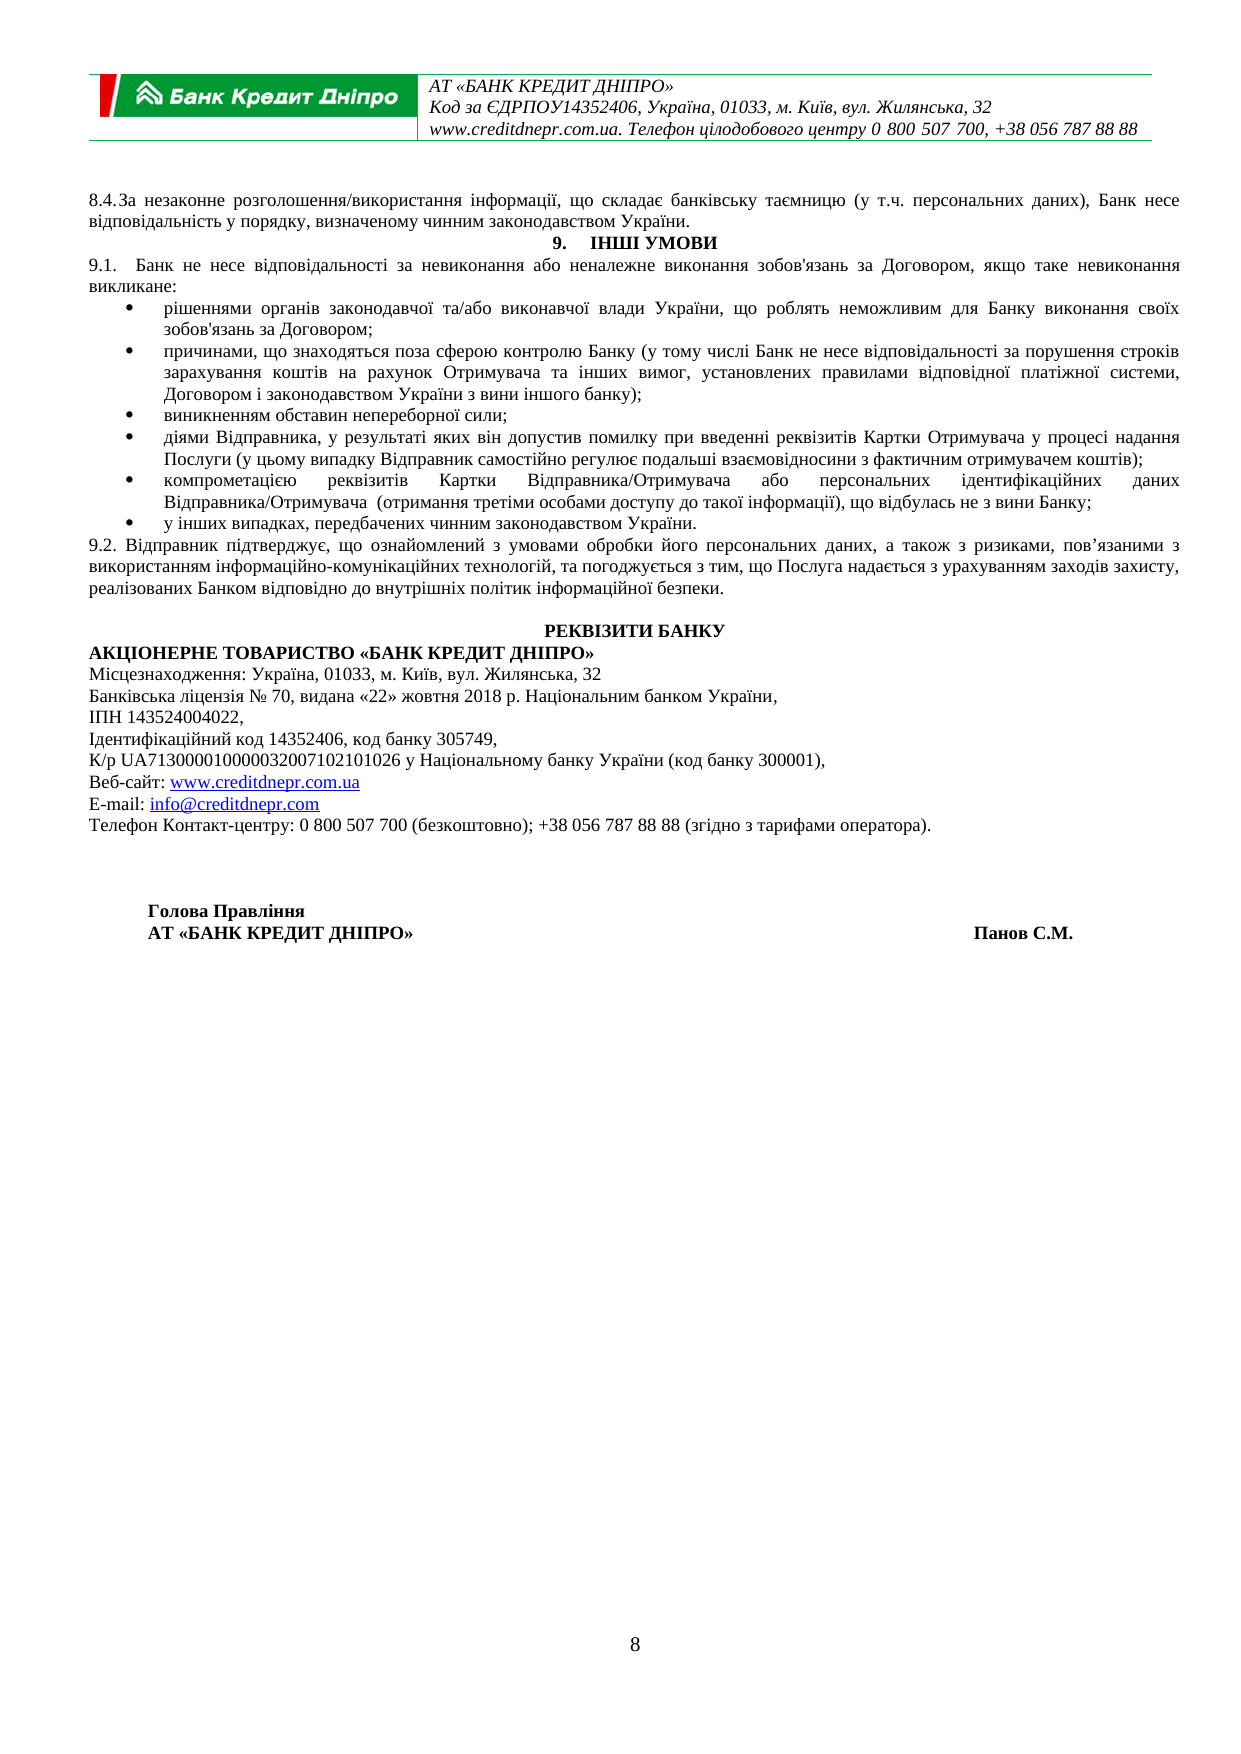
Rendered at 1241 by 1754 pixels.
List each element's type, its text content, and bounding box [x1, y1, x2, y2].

text ІПН 143524004022, [89, 706, 1181, 728]
text РЕКВІЗИТИ БАНКУ [89, 620, 1181, 642]
list причинами, що знаходяться поза сферою контролю Банку (у тому числі Банк не несе відповідальності за порушення строків зарахування коштів на рахунок Отримувача та інших вимог, установлених правилами відповідної платіжної системи, Договором і законодавством України з вини іншого банку); [126, 340, 1181, 404]
text АКЦІОНЕРНЕ ТОВАРИСТВО «БАНК КРЕДИТ ДНІПРО» [89, 642, 1181, 663]
list у інших випадках, передбачених чинним законодавством України. [126, 512, 1181, 534]
text Телефон Контакт-центру: 0 800 507 700 (безкоштовно); +38 056 787 88 88 (згідно з тарифами оператора). [89, 814, 1181, 836]
text Веб-сайт: www.creditdnepr.com.ua [89, 771, 1181, 792]
list ІНШІ УМОВИ [89, 232, 1181, 253]
list діями Відправника, у результаті яких він допустив помилку при введенні реквізитів Картки Отримувача у процесі надання Послуги (у цьому випадку Відправник самостійно регулює подальші взаємовідносини з фактичним отримувачем коштів); [126, 426, 1181, 469]
list Банк не несе відповідальності за невиконання або неналежне виконання зобов'язань за Договором, якщо таке невиконання викликане: [89, 253, 1181, 297]
text Голова Правління [89, 900, 1181, 922]
text АТ «БАНК КРЕДИТ ДНІПРО» Панов С.М. [89, 922, 1181, 943]
text Банківська ліцензія № 70, видана «22» жовтня 2018 р. Національним банком України, [89, 685, 1181, 706]
list рішеннями органів законодавчої та/або виконавчої влади України, що роблять неможливим для Банку виконання своїх зобов'язань за Договором; [126, 297, 1181, 340]
list виникненням обставин непереборної сили; [126, 404, 1181, 426]
text Ідентифікаційний код 14352406, код банку 305749, [89, 728, 1181, 749]
text 9.2. Відправник підтверджує, що ознайомлений з умовами обробки його персональних даних, а також з ризиками, пов’язаними з використанням інформаційно-комунікаційних технологій, та погоджується з тим, що Послуга надається з урахуванням заходів захисту, реалізованих Банком відповідно до внутрішніх політик інформаційної безпеки. [89, 534, 1181, 598]
list компрометацією реквізитів Картки Відправника/Отримувача або персональних ідентифікаційних даних Відправника/Отримувача (отримання третіми особами доступу до такої інформації), що відбулась не з вини Банку; [126, 469, 1181, 512]
picture [100, 74, 418, 117]
text К/р UA713000010000032007102101026 у Національному банку України (код банку 300001), [89, 749, 1181, 771]
list За незаконне розголошення/використання інформації, що складає банківську таємницю (у т.ч. персональних даних), Банк несе відповідальність у порядку, визначеному чинним законодавством України. [89, 189, 1181, 232]
text Місцезнаходження: Україна, 01033, м. Київ, вул. Жилянська, 32 [89, 663, 1181, 685]
text E-mail: info@creditdnepr.com [89, 792, 1181, 814]
